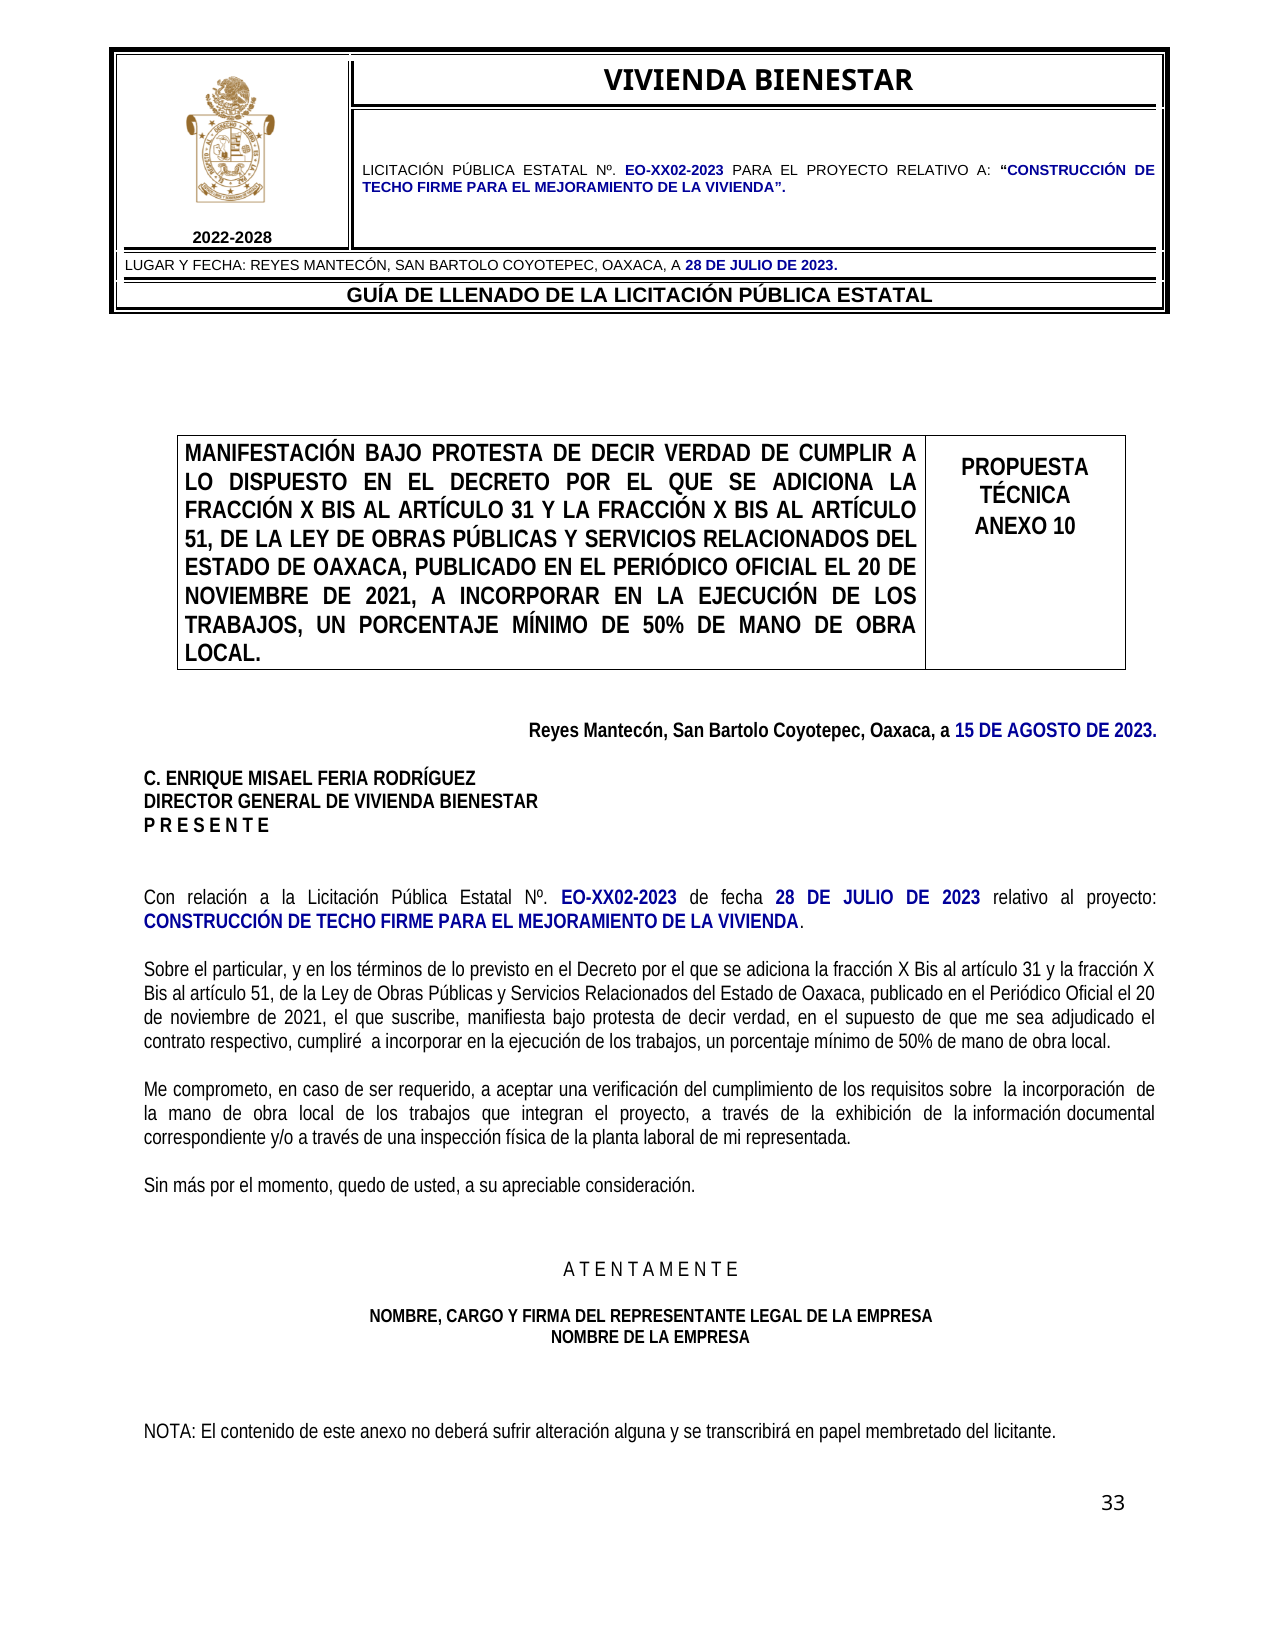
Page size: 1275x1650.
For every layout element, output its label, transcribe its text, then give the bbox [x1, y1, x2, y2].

picture [180, 72, 277, 201]
text A T E N T A M E N T E [144, 1257, 1157, 1281]
text NOMBRE, CARGO Y FIRMA DEL REPRESENTANTE LEGAL DE LA EMPRESA [177, 1304, 1125, 1326]
table_header PROPUESTA TÉCNICA ANEXO 10 [926, 436, 1125, 669]
text C. ENRIQUE MISAEL FERIA RODRÍGUEZ [144, 765, 1157, 789]
text DIRECTOR GENERAL DE VIVIENDA BIENESTAR [144, 789, 1157, 813]
table_header MANIFESTACIÓN BAJO PROTESTA DE DECIR VERDAD DE CUMPLIR A LO DISPUESTO EN EL DECRETO POR EL QUE SE ADICIONA LA FRACCIÓN X BIS AL ARTÍCULO 31 Y LA FRACCIÓN X BIS AL ARTÍCULO 51, DE LA LEY DE OBRAS PÚBLICAS Y SERVICIOS RELACIONADOS DEL ESTADO DE OAXACA, PUBLICADO EN EL PERIÓDICO OFICIAL EL 20 DE NOVIEMBRE DE 2021, A INCORPORAR EN LA EJECUCIÓN DE LOS TRABAJOS, UN PORCENTAJE MÍNIMO DE 50% DE MANO DE OBRA LOCAL. [178, 436, 925, 669]
list Con relación a la Licitación Pública Estatal Nº. EO-XX02-2023 de fecha 28 DE JULIO DE 2023 relativo al proyecto: CONSTRUCCIÓN DE TECHO FIRME PARA EL MEJORAMIENTO DE LA VIVIENDA. [143, 885, 1157, 933]
text Sobre el particular, y en los términos de lo previsto en el Decreto por el que se adiciona la fracción X Bis al artículo 31 y la fracción X Bis al artículo 51, de la Ley de Obras Públicas y Servicios Relacionados del Estado de Oaxaca, publicado en el Periódico Oficial el 20 de noviembre de 2021, el que suscribe, manifiesta bajo protesta de decir verdad, en el supuesto de que me sea adjudicado el contrato respectivo, cumpliré a incorporar en la ejecución de los trabajos, un porcentaje mínimo de 50% de mano de obra local. [143, 957, 1157, 1053]
text Sin más por el momento, quedo de usted, a su apreciable consideración. [143, 1173, 1157, 1197]
text NOTA: El contenido de este anexo no deberá sufrir alteración alguna y se transcribirá en papel membretado del licitante. [144, 1419, 1157, 1443]
text P R E S E N T E [144, 813, 1157, 837]
text Reyes Mantecón, San Bartolo Coyotepec, Oaxaca, a 15 DE AGOSTO DE 2023. [144, 717, 1157, 741]
text NOMBRE DE LA EMPRESA [144, 1326, 1157, 1348]
text Me comprometo, en caso de ser requerido, a aceptar una verificación del cumplimiento de los requisitos sobre la incorporación de la mano de obra local de los trabajos que integran el proyecto, a través de la exhibición de la información documental correspondiente y/o a través de una inspección física de la planta laboral de mi representada. [143, 1077, 1157, 1149]
